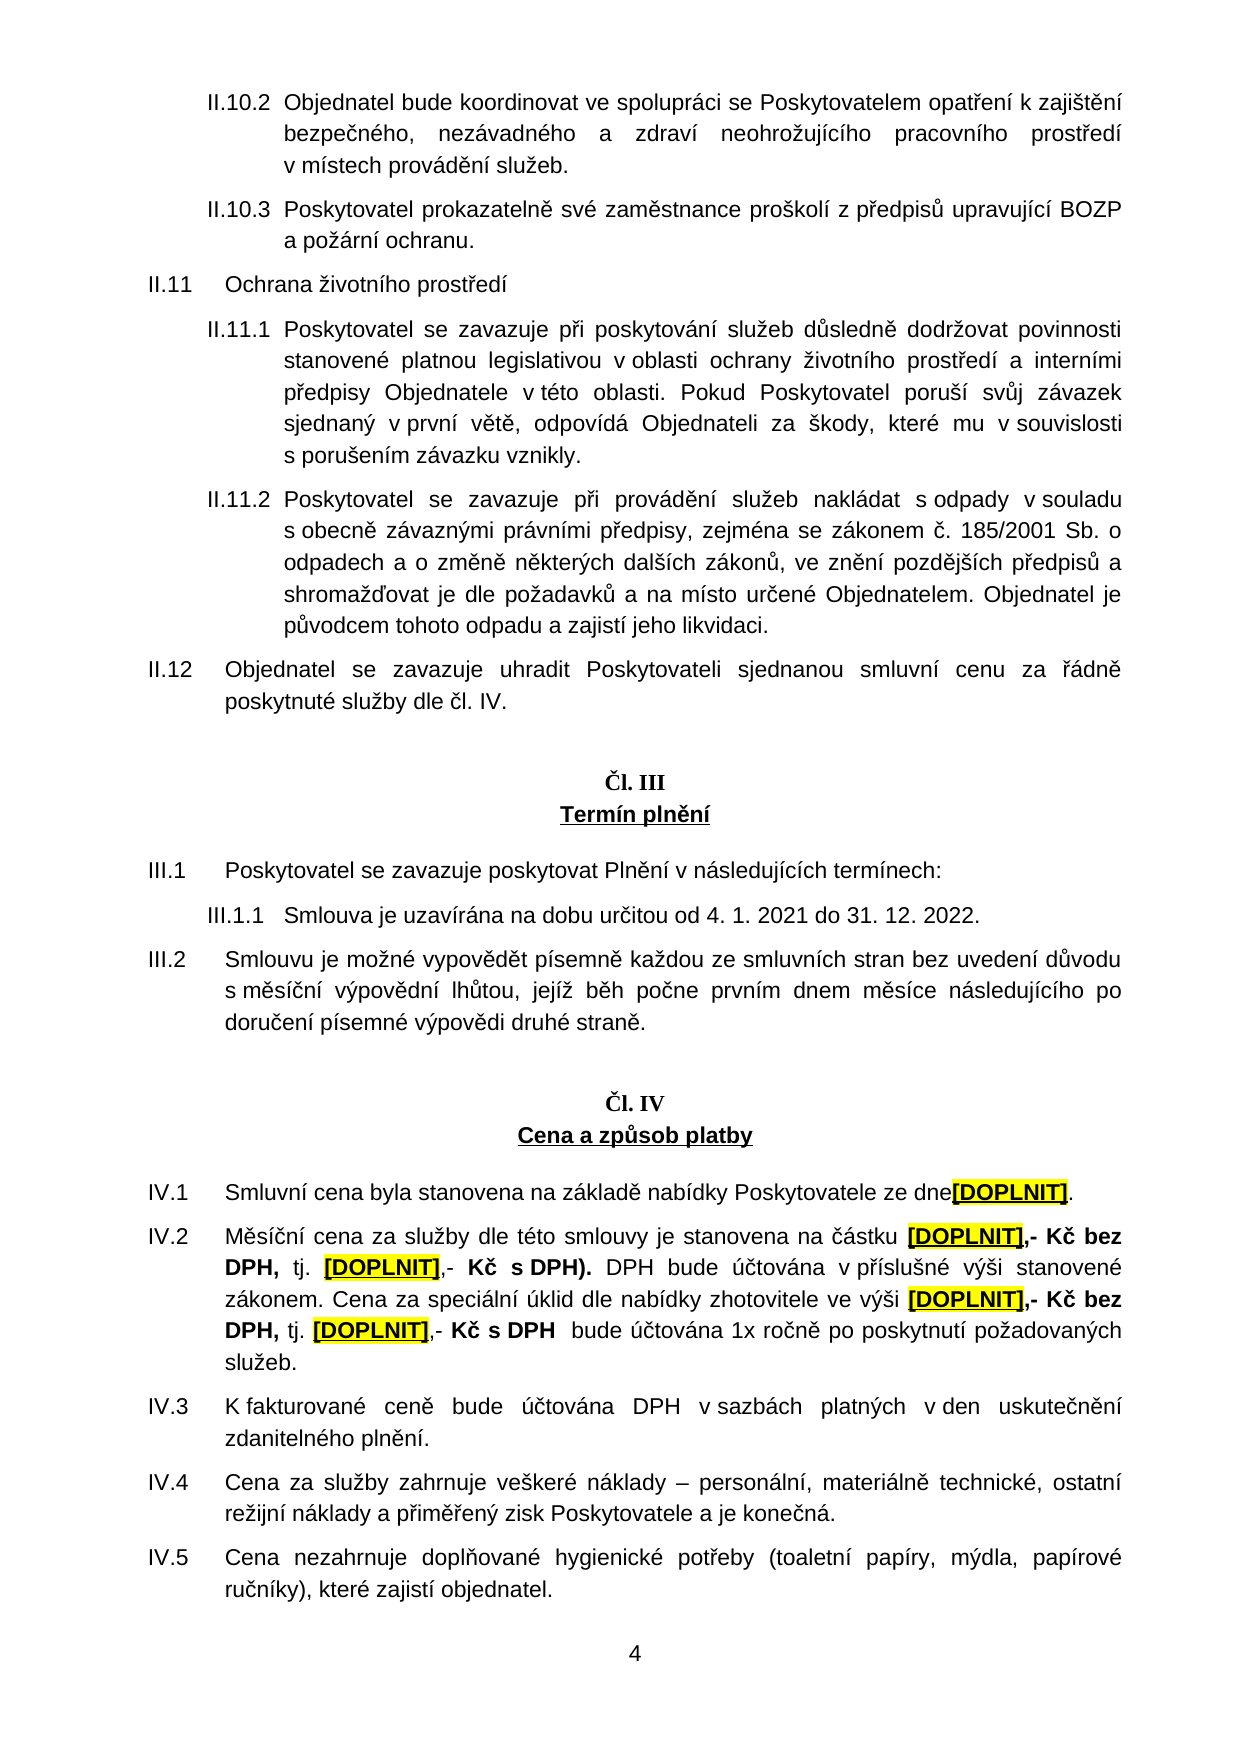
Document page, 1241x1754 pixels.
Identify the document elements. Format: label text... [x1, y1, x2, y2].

list Smlouva je uzavírána na dobu určitou od 4. 1. 2021 do 31. 12. 2022. [207, 902, 1122, 928]
list Poskytovatel se zavazuje při poskytování služeb důsledně dodržovat povinnosti stanovené platnou legislativou v oblasti ochrany životního prostředí a interními předpisy Objednatele v této oblasti. Pokud Poskytovatel poruší svůj závazek sjednaný v první větě, odpovídá Objednateli za škody, které mu v souvislosti s porušením závazku vznikly. [207, 316, 1122, 468]
list Smluvní cena byla stanovena na základě nabídky Poskytovatele ze dne[DOPLNIT]. [148, 1178, 1122, 1205]
text Cena a způsob platby [148, 1090, 1122, 1148]
list Měsíční cena za služby dle této smlouvy je stanovena na částku [DOPLNIT],- Kč bez DPH, tj. [DOPLNIT],- Kč s DPH). DPH bude účtována v příslušné výši stanovené zákonem. Cena za speciální úklid dle nabídky zhotovitele ve výši [DOPLNIT],- Kč bez DPH, tj. [DOPLNIT],- Kč s DPH bude účtována 1x ročně po poskytnutí požadovaných služeb. [148, 1223, 1122, 1375]
list Poskytovatel prokazatelně své zaměstnance proškolí z předpisů upravující BOZP a požární ochranu. [207, 196, 1122, 254]
list Objednatel bude koordinovat ve spolupráci se Poskytovatelem opatření k zajištění bezpečného, nezávadného a zdraví neohrožujícího pracovního prostředí v místech provádění služeb. [207, 89, 1122, 178]
list Ochrana životního prostředí [148, 271, 1122, 298]
list Cena nezahrnuje doplňované hygienické potřeby (toaletní papíry, mýdla, papírové ručníky), které zajistí objednatel. [148, 1544, 1122, 1602]
list K fakturované ceně bude účtována DPH v sazbách platných v den uskutečnění zdanitelného plnění. [148, 1393, 1122, 1451]
list Objednatel se zavazuje uhradit Poskytovateli sjednanou smluvní cenu za řádně poskytnuté služby dle čl. IV. [148, 656, 1122, 714]
text Termín plnění [148, 769, 1122, 827]
list Smlouvu je možné vypovědět písemně každou ze smluvních stran bez uvedení důvodu s měsíční výpovědní lhůtou, jejíž běh počne prvním dnem měsíce následujícího po doručení písemné výpovědi druhé straně. [148, 946, 1122, 1035]
list Cena za služby zahrnuje veškeré náklady – personální, materiálně technické, ostatní režijní náklady a přiměřený zisk Poskytovatele a je konečná. [148, 1468, 1122, 1526]
list Poskytovatel se zavazuje poskytovat Plnění v následujících termínech: [148, 857, 1122, 884]
list Poskytovatel se zavazuje při provádění služeb nakládat s odpady v souladu s obecně závaznými právními předpisy, zejména se zákonem č. 185/2001 Sb. o odpadech a o změně některých dalších zákonů, ve znění pozdějších předpisů a shromažďovat je dle požadavků a na místo určené Objednatelem. Objednatel je původcem tohoto odpadu a zajistí jeho likvidaci. [207, 486, 1122, 638]
